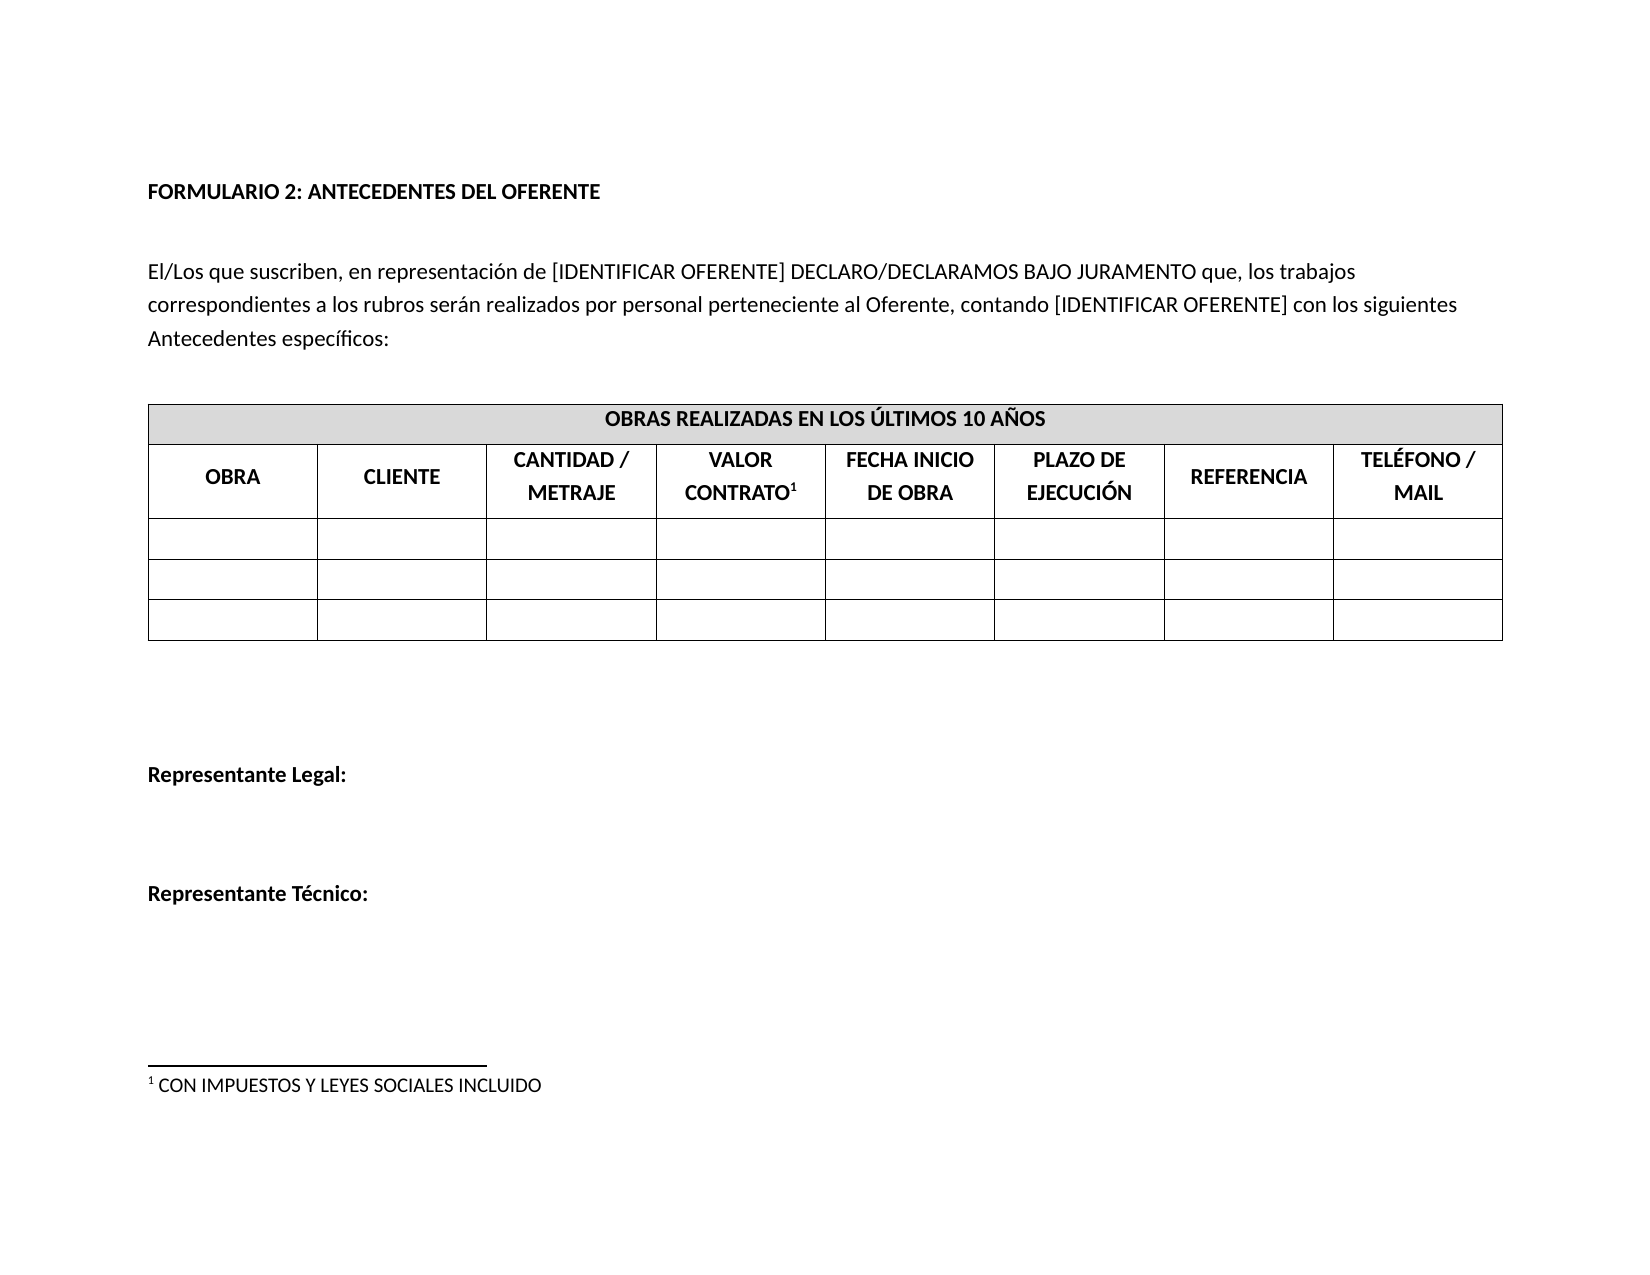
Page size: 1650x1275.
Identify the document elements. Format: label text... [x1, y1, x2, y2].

table_cell [1334, 560, 1502, 599]
table_cell CANTIDAD / METRAJE [487, 445, 656, 518]
table_cell [657, 560, 825, 599]
list Representante Legal: [148, 760, 1502, 788]
table_cell [826, 600, 994, 639]
table_cell [1334, 600, 1502, 639]
table_cell [995, 560, 1164, 599]
table_cell [1165, 519, 1333, 558]
table_cell VALOR CONTRATO [657, 445, 825, 518]
table_cell [318, 519, 486, 558]
list Representante Técnico: [148, 879, 1502, 907]
table_cell [657, 600, 825, 639]
table_cell [826, 519, 994, 558]
table_cell [1165, 560, 1333, 599]
table_cell [487, 560, 656, 599]
table_cell REFERENCIA [1165, 445, 1333, 518]
table_cell [995, 600, 1164, 639]
table_cell [487, 519, 656, 558]
table_cell PLAZO DE EJECUCIÓN [995, 445, 1164, 518]
table_cell [149, 600, 317, 639]
table_header OBRAS REALIZADAS EN LOS ÚLTIMOS 10 AÑOS [149, 405, 1502, 444]
table_cell CLIENTE [318, 445, 486, 518]
list FORMULARIO 2: ANTECEDENTES DEL OFERENTE [148, 177, 1502, 205]
table_cell [487, 600, 656, 639]
table_cell [318, 560, 486, 599]
table_cell TELÉFONO / MAIL [1334, 445, 1502, 518]
table_cell FECHA INICIO DE OBRA [826, 445, 994, 518]
table_cell [1334, 519, 1502, 558]
table_cell [995, 519, 1164, 558]
table_cell [657, 519, 825, 558]
table_cell [826, 560, 994, 599]
table_cell [318, 600, 486, 639]
table_cell [149, 560, 317, 599]
table_cell [1165, 600, 1333, 639]
table_cell [149, 519, 317, 558]
list El/Los que suscriben, en representación de [IDENTIFICAR OFERENTE] DECLARO/DECLARAMOS BAJO JURAMENTO que, los trabajos correspondientes a los rubros serán realizados por personal perteneciente al Oferente, contando [IDENTIFICAR OFERENTE] con los siguientes Antecedentes específicos: [148, 257, 1502, 352]
table_cell OBRA [149, 445, 317, 518]
